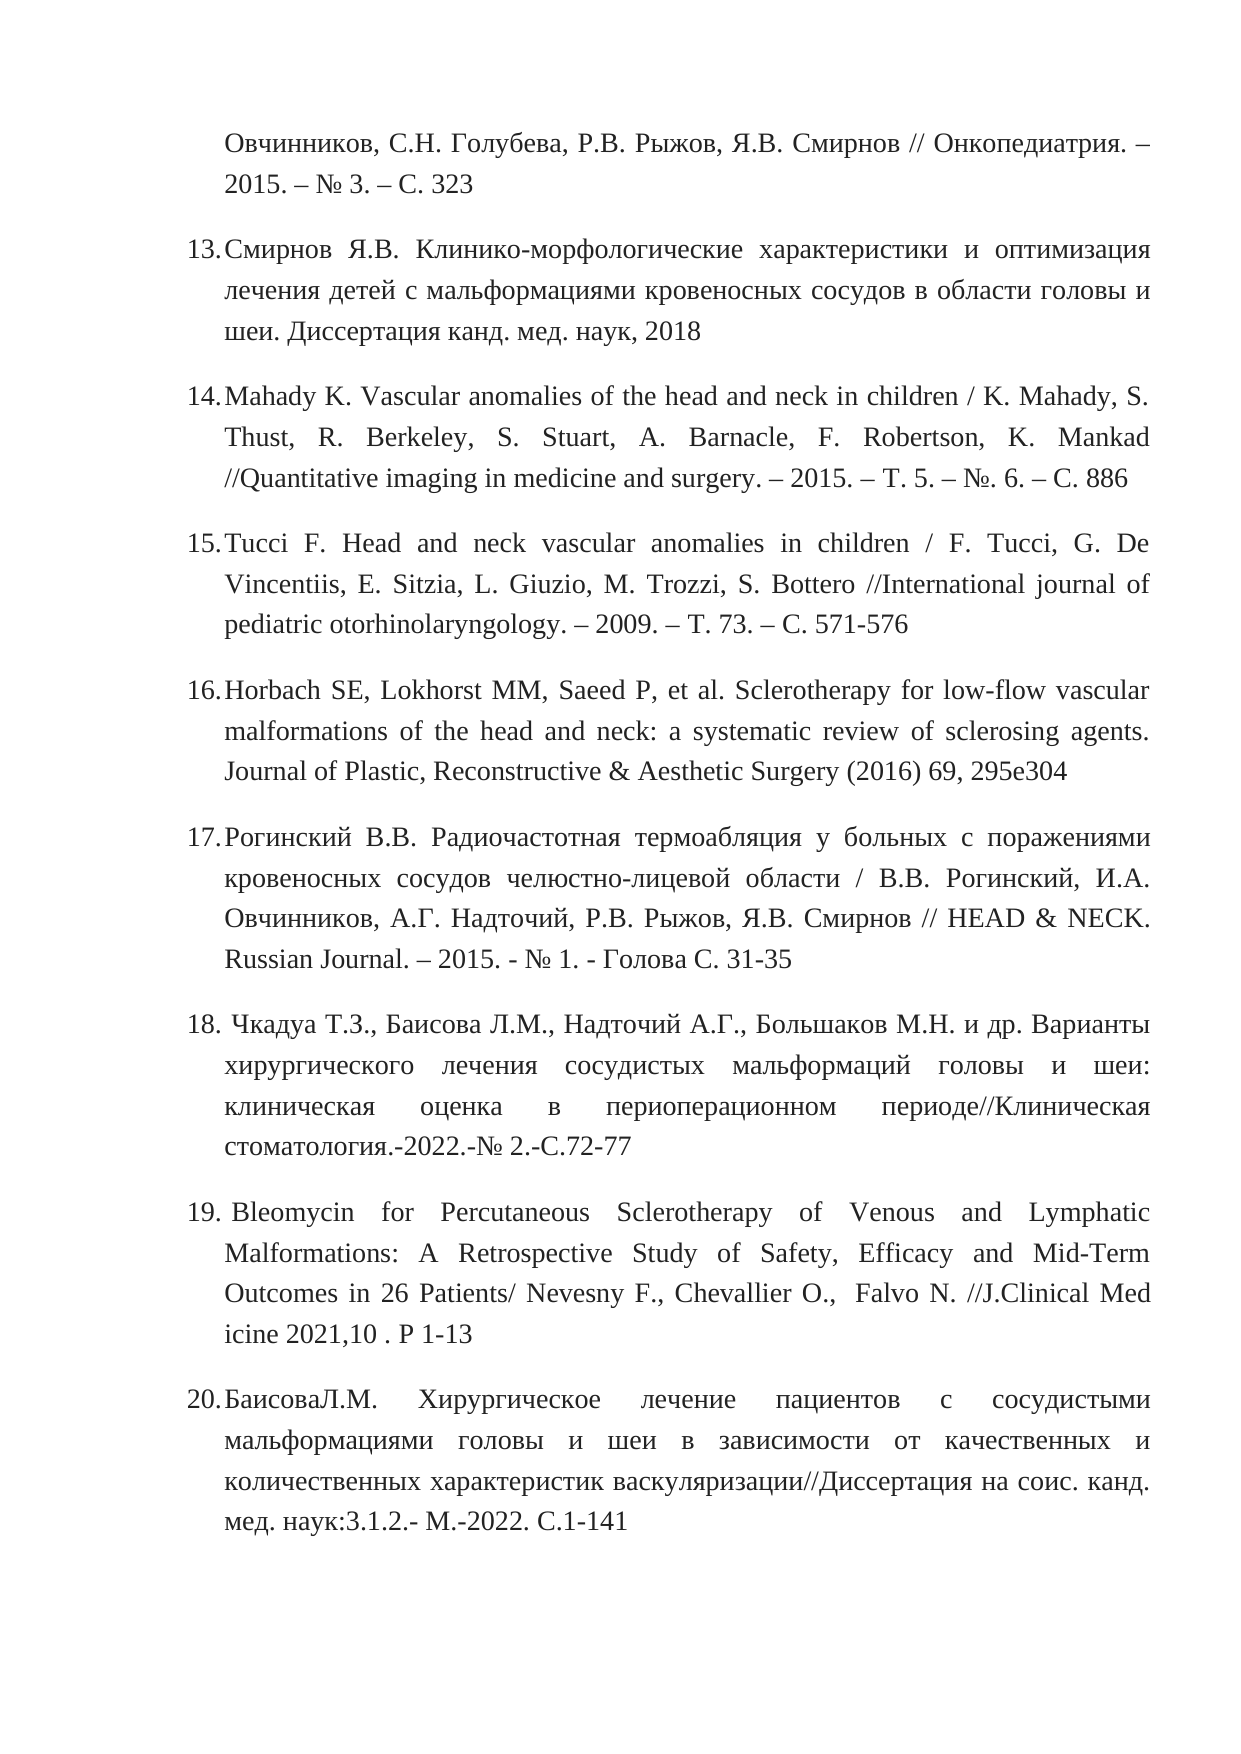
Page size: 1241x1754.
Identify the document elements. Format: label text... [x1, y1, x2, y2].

list Mahady K. Vascular anomalies of the head and neck in children / K. Mahady, S. Thust, R. Berkeley, S. Stuart, A. Barnacle, F. Robertson, K. Mankad //Quantitative imaging in medicine and surgery. – 2015. – Т. 5. – №. 6. – С. 886 [187, 371, 1152, 493]
list Рогинский В.В. Радиочастотная термоабляция у больных с поражениями кровеносных сосудов челюстно-лицевой области / В.В. Рогинский, И.А. Овчинников, А.Г. Надточий, Р.В. Рыжов, Я.В. Смирнов // HEAD & NECK. Russian Journal. – 2015. - № 1. - Голова С. 31-35 [187, 812, 1152, 974]
list БаисоваЛ.М. Хирургическое лечение пациентов с сосудистыми мальформациями головы и шеи в зависимости от качественных и количественных характеристик васкуляризации//Диссертация на соис. канд. мед. наук:3.1.2.- М.-2022. С.1-141 [187, 1374, 1152, 1537]
list Чкадуа Т.З., Баисова Л.М., Надточий А.Г., Большаков М.Н. и др. Варианты хирургического лечения сосудистых мальформаций головы и шеи: клиническая оценка в периоперационном периоде//Клиническая стоматология.-2022.-№ 2.-С.72-77 [187, 999, 1152, 1162]
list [187, 118, 1152, 199]
list Смирнов Я.В. Клинико-морфологические характеристики и оптимизация лечения детей с мальформациями кровеносных сосудов в области головы и шеи. Диссертация канд. мед. наук, 2018 [187, 224, 1152, 346]
list Tucci F. Head and neck vascular anomalies in children / F. Tucci, G. De Vincentiis, E. Sitzia, L. Giuzio, M. Trozzi, S. Bottero //International journal of pediatric otorhinolaryngology. – 2009. – Т. 73. – С. 571-576 [187, 518, 1152, 640]
list Bleomycin for Percutaneous Sclerotherapy of Venous and Lymphatic Malformations: A Retrospective Study of Safety, Efficacy and Mid-Term Outcomes in 26 Patients/ Nevesny F., Chevallier O., Falvo N. //J.Clinical Med icine 2021,10 . Р 1-13 [187, 1187, 1152, 1349]
list Horbach SE, Lokhorst MM, Saeed P, et al. Sclerotherapy for low-flow vascular malformations of the head and neck: a systematic review of sclerosing agents. Journal of Plastic, Reconstructive & Aesthetic Surgery (2016) 69, 295e304 [187, 665, 1152, 787]
